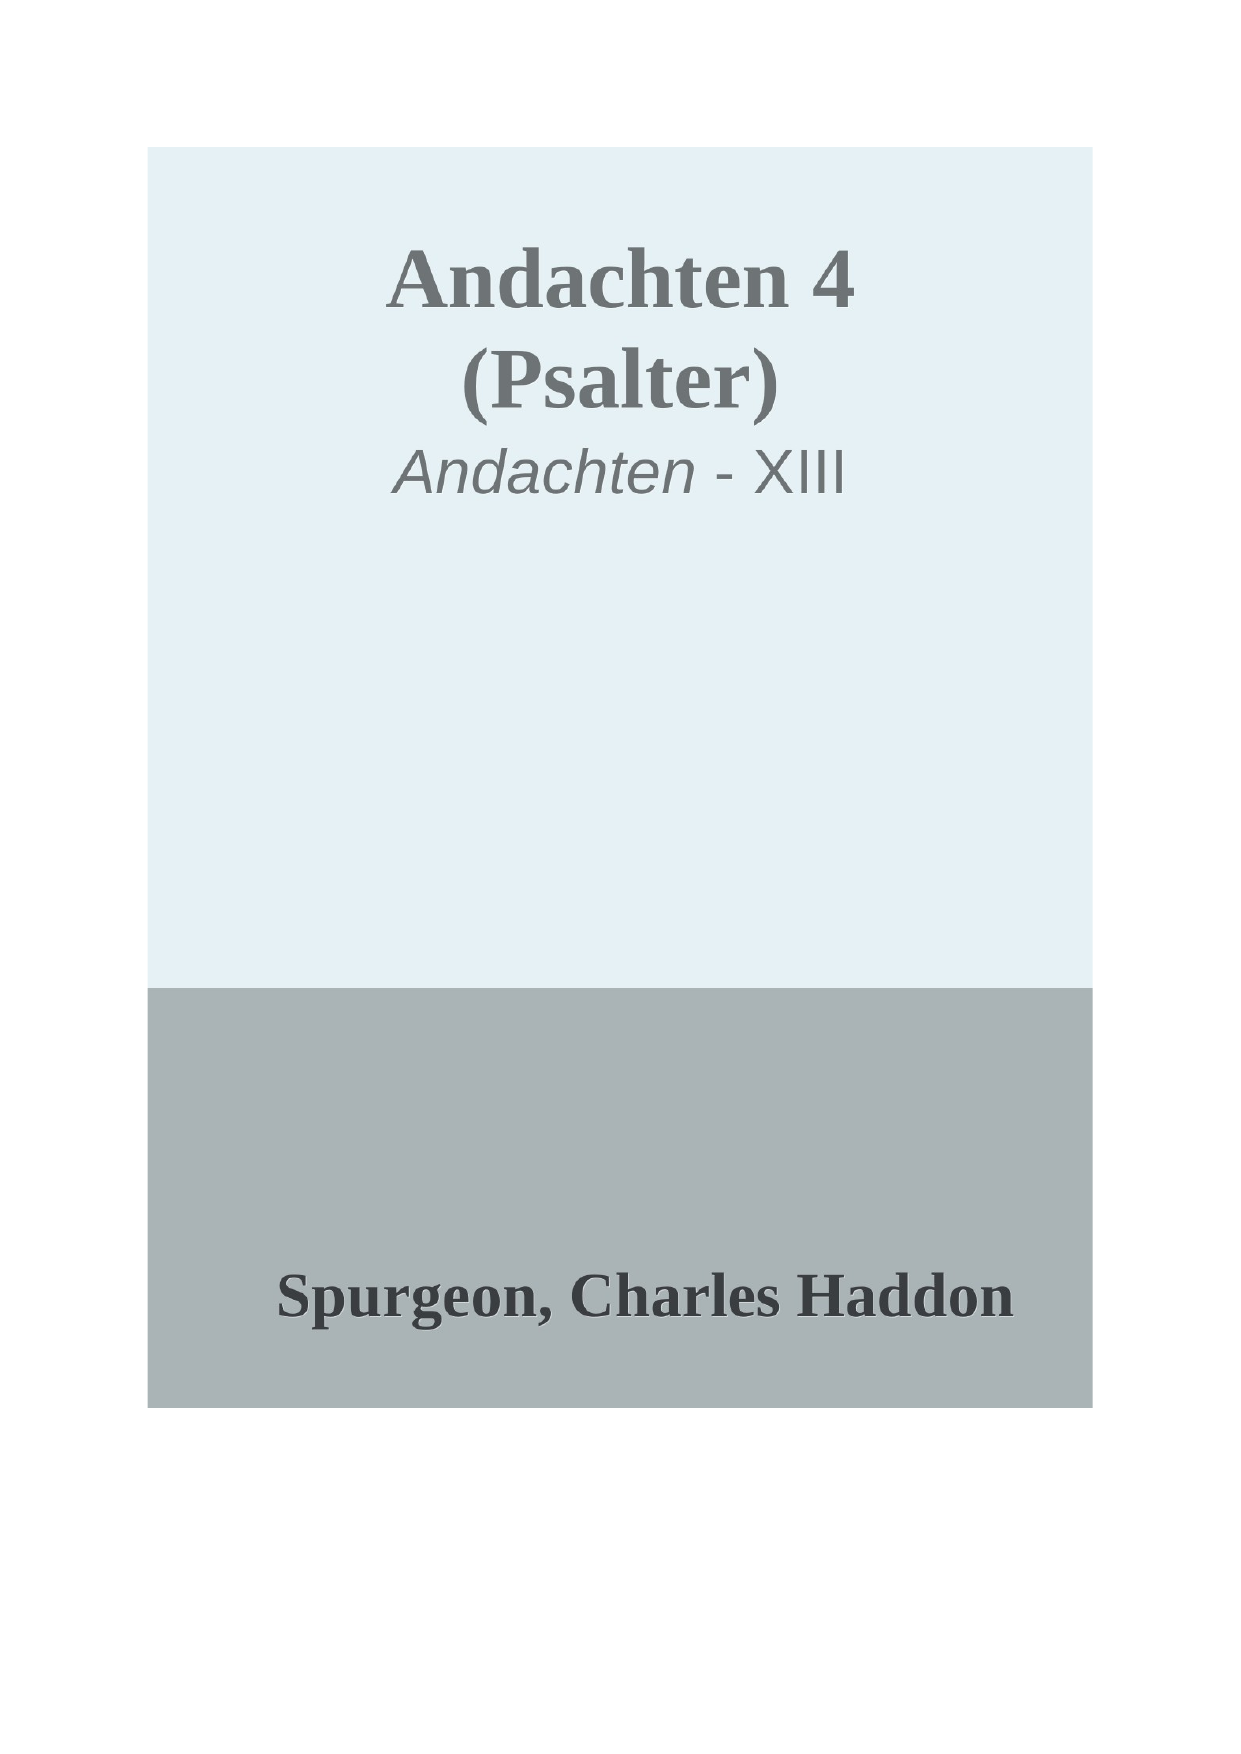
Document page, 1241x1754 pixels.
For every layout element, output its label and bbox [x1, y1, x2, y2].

picture [147, 147, 1093, 1408]
